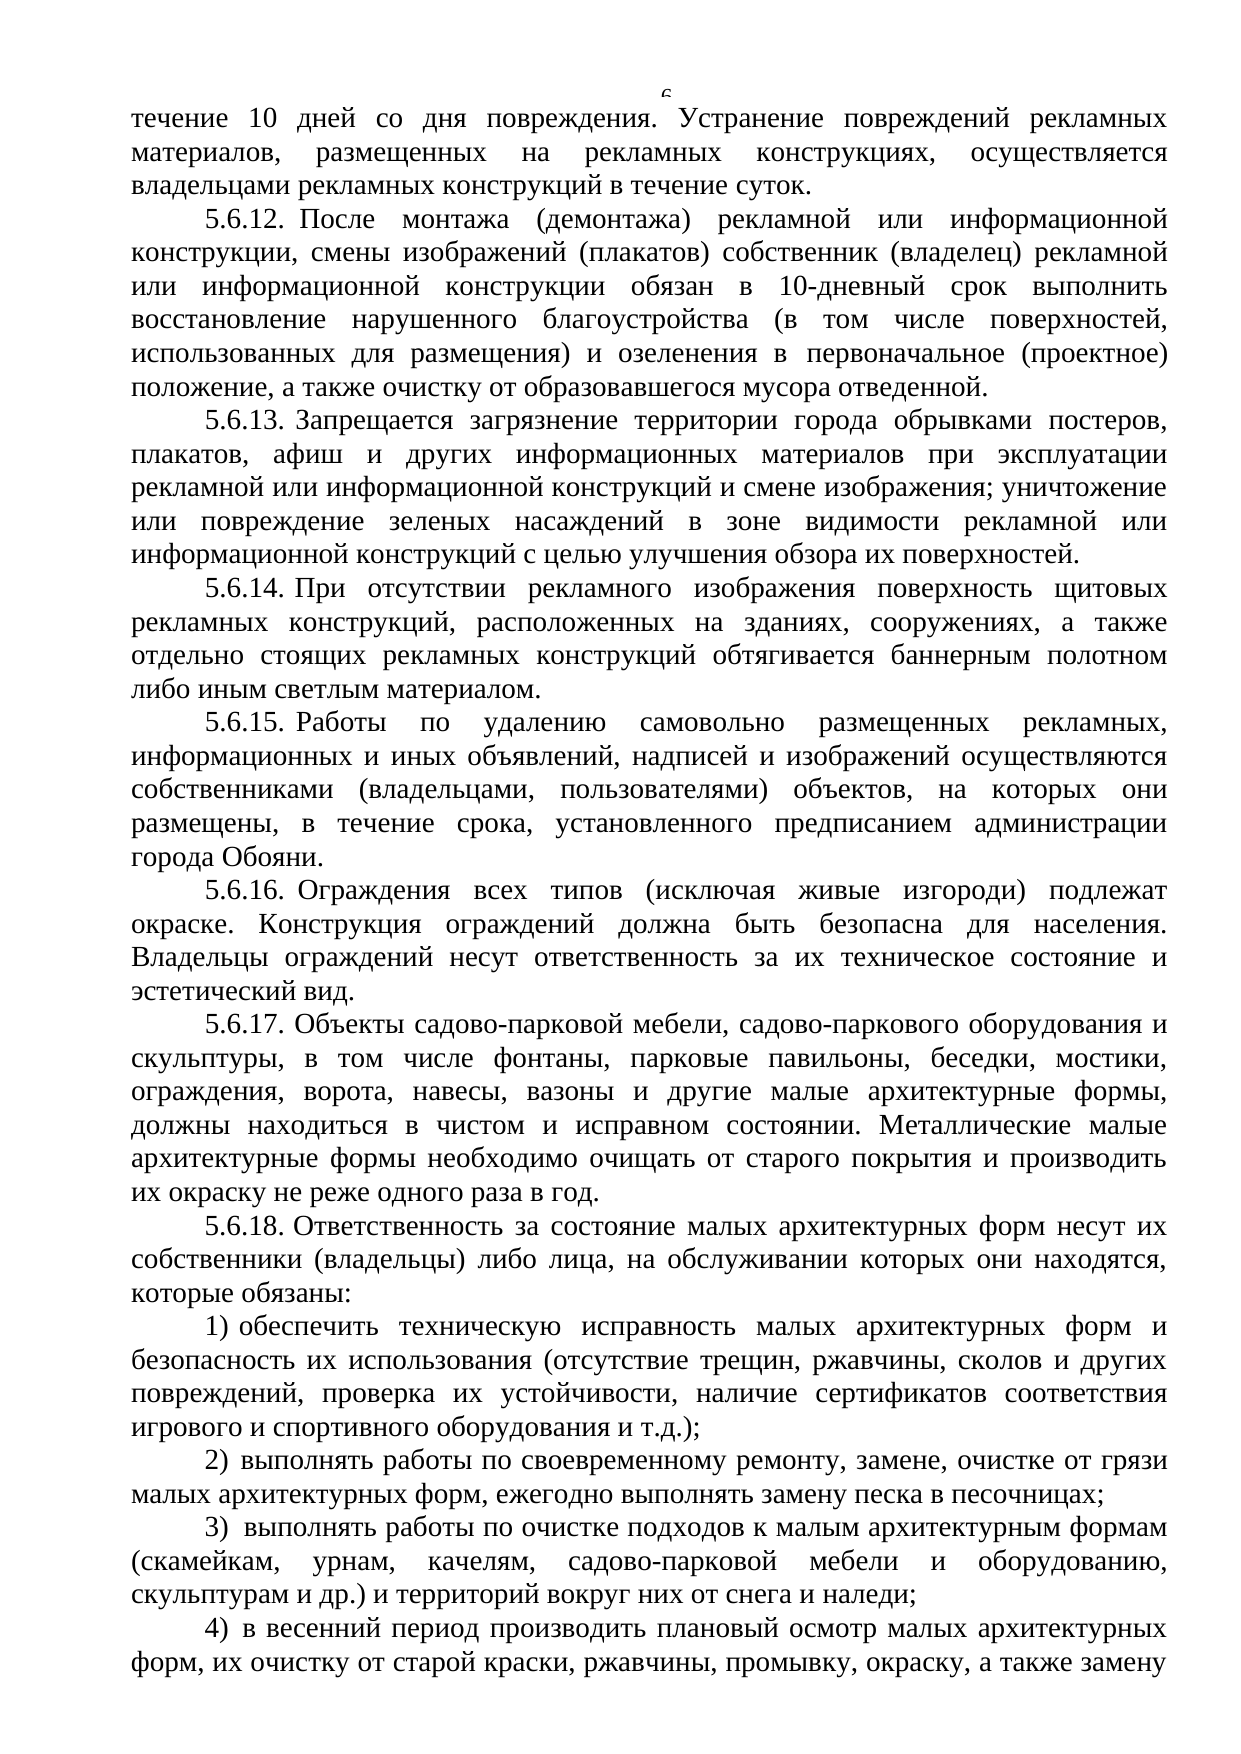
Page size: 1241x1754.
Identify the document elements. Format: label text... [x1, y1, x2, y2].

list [131, 1610, 1168, 1677]
list Работы по удалению самовольно размещенных рекламных, информационных и иных объявлений, надписей и изображений осуществляются собственниками (владельцами, пользователями) объектов, на которых они размещены, в течение срока, установленного предписанием администрации города Обояни. [131, 704, 1168, 872]
list Объекты садово-парковой мебели, садово-паркового оборудования и скульптуры, в том числе фонтаны, парковые павильоны, беседки, мостики, ограждения, ворота, навесы, вазоны и другие малые архитектурные формы, должны находиться в чистом и исправном состоянии. Металлические малые архитектурные формы необходимо очищать от старого покрытия и производить их окраску не реже одного раза в год. [131, 1006, 1168, 1208]
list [131, 100, 1168, 201]
list обеспечить техническую исправность малых архитектурных форм и безопасность их использования (отсутствие трещин, ржавчины, сколов и других повреждений, проверка их устойчивости, наличие сертификатов соответствия игрового и спортивного оборудования и т.д.); [131, 1308, 1168, 1442]
list выполнять работы по очистке подходов к малым архитектурным формам (скамейкам, урнам, качелям, садово-парковой мебели и оборудованию, скульптурам и др.) и территорий вокруг них от снега и наледи; [131, 1509, 1168, 1610]
list При отсутствии рекламного изображения поверхность щитовых рекламных конструкций, расположенных на зданиях, сооружениях, а также отдельно стоящих рекламных конструкций обтягивается баннерным полотном либо иным светлым материалом. [131, 570, 1168, 704]
list выполнять работы по своевременному ремонту, замене, очистке от грязи малых архитектурных форм, ежегодно выполнять замену песка в песочницах; [131, 1442, 1168, 1509]
list После монтажа (демонтажа) рекламной или информационной конструкции, смены изображений (плакатов) собственник (владелец) рекламной или информационной конструкции обязан в 10-дневный срок выполнить восстановление нарушенного благоустройства (в том числе поверхностей, использованных для размещения) и озеленения в первоначальное (проектное) положение, а также очистку от образовавшегося мусора отведенной. [131, 201, 1168, 402]
list Запрещается загрязнение территории города обрывками постеров, плакатов, афиш и других информационных материалов при эксплуатации рекламной или информационной конструкций и смене изображения; уничтожение или повреждение зеленых насаждений в зоне видимости рекламной или информационной конструкций с целью улучшения обзора их поверхностей. [131, 402, 1168, 570]
list Ограждения всех типов (исключая живые изгороди) подлежат окраске. Конструкция ограждений должна быть безопасна для населения. Владельцы ограждений несут ответственность за их техническое состояние и эстетический вид. [131, 872, 1168, 1006]
list Ответственность за состояние малых архитектурных форм несут их собственники (владельцы) либо лица, на обслуживании которых они находятся, которые обязаны: [131, 1208, 1168, 1308]
